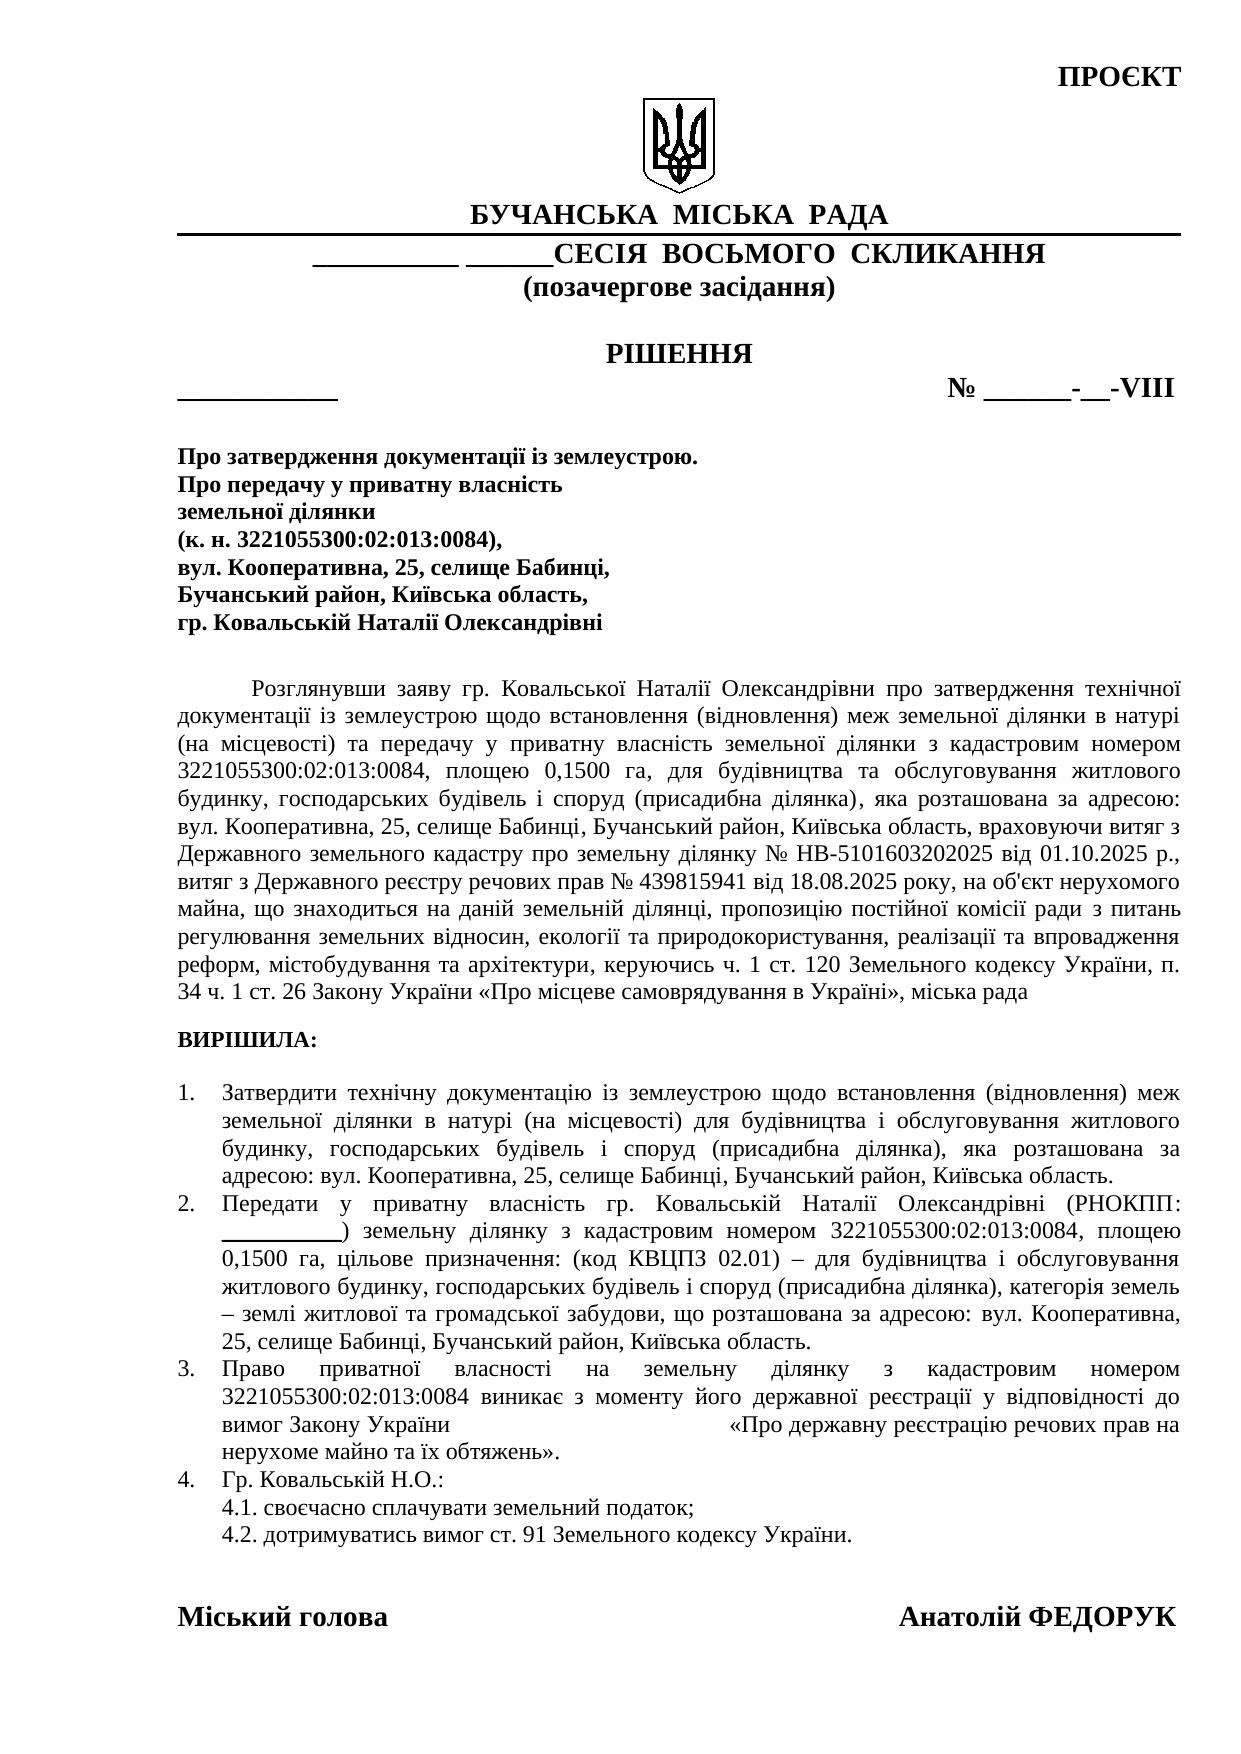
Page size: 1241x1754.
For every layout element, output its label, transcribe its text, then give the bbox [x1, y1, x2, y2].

text ПРОЄКТ [177, 59, 1181, 93]
list Затвердити технічну документацію із землеустрою щодо встановлення (відновлення) меж земельної ділянки в натурі (на місцевості) для будівництва і обслуговування житлового будинку, господарських будівель і споруд (присадибна ділянка), яка розташована за адресою: вул. Кооперативна, 25, селище Бабинці, Бучанський район, Київська область. [177, 1078, 1181, 1189]
list Передати у приватну власність гр. Ковальській Наталії Олександрівні (РНОКПП: __________) земельну ділянку з кадастровим номером 3221055300:02:013:0084, площею 0,1500 га, цільове призначення: (код КВЦПЗ 02.01) – для будівництва і обслуговування житлового будинку, господарських будівель і споруд (присадибна ділянка), категорія земель – землі житлової та громадської забудови, що розташована за адресою: вул. Кооперативна, 25, селище Бабинці, Бучанський район, Київська область. [177, 1189, 1181, 1354]
text 4. Гр. Ковальській Н.О.: [177, 1465, 1181, 1492]
text Розглянувши заяву гр. Ковальської Наталії Олександрівни про затвердження технічної документації із землеустрою щодо встановлення (відновлення) меж земельної ділянки в натурі (на місцевості) та передачу у приватну власність земельної ділянки з кадастровим номером 3221055300:02:013:0084, площею 0,1500 га, для будівництва та обслуговування житлового будинку, господарських будівель і споруд (присадибна ділянка), яка розташована за адресою: вул. Кооперативна, 25, селище Бабинці, Бучанський район, Київська область, враховуючи витяг з Державного земельного кадастру про земельну ділянку № НВ-5101603202025 від 01.10.2025 р., витяг з Державного реєстру речових прав № 439815941 від 18.08.2025 року, на об'єкт нерухомого майна, що знаходиться на даній земельній ділянці, пропозицію постійної комісії ради з питань регулювання земельних відносин, екології та природокористування, реалізації та впровадження реформ, містобудування та архітектури, керуючись ч. 1 ст. 120 Земельного кодексу України, п. 34 ч. 1 ст. 26 Закону України «Про місцеве самоврядування в Україні», міська рада [177, 674, 1181, 1005]
text Міський голова Анатолій ФЕДОРУК [177, 1599, 1181, 1632]
text вул. Кооперативна, 25, селище Бабинці, [177, 552, 1181, 580]
text Про затвердження документації із землеустрою. [177, 442, 1181, 470]
text РІШЕННЯ [177, 337, 1181, 370]
text 4.1. своєчасно сплачувати земельний податок; [222, 1492, 1181, 1520]
text ВИРІШИЛА: [177, 1026, 1181, 1052]
text 4.2. дотримуватись вимог ст. 91 Земельного кодексу України. [222, 1520, 1181, 1548]
text БУЧАНСЬКА МІСЬКА РАДА [177, 197, 1181, 233]
text земельної ділянки [177, 497, 1181, 525]
text __________ ______СЕСІЯ ВОСЬМОГО СКЛИКАННЯ [177, 236, 1181, 269]
text гр. Ковальській Наталії Олександрівні [177, 608, 1181, 635]
text Про передачу у приватну власність [177, 470, 1181, 497]
text (к. н. 3221055300:02:013:0084), [177, 525, 1181, 552]
text (позачергове засідання) [177, 269, 1181, 303]
list Право приватної власності на земельну ділянку з кадастровим номером 3221055300:02:013:0084 виникає з моменту його державної реєстрації у відповідності до вимог Закону України «Про державну реєстрацію речових прав на нерухоме майно та їх обтяжень». [177, 1354, 1181, 1465]
text Бучанський район, Київська область, [177, 580, 1181, 608]
text ___________ № ______-__-VIІІ [177, 370, 1181, 404]
